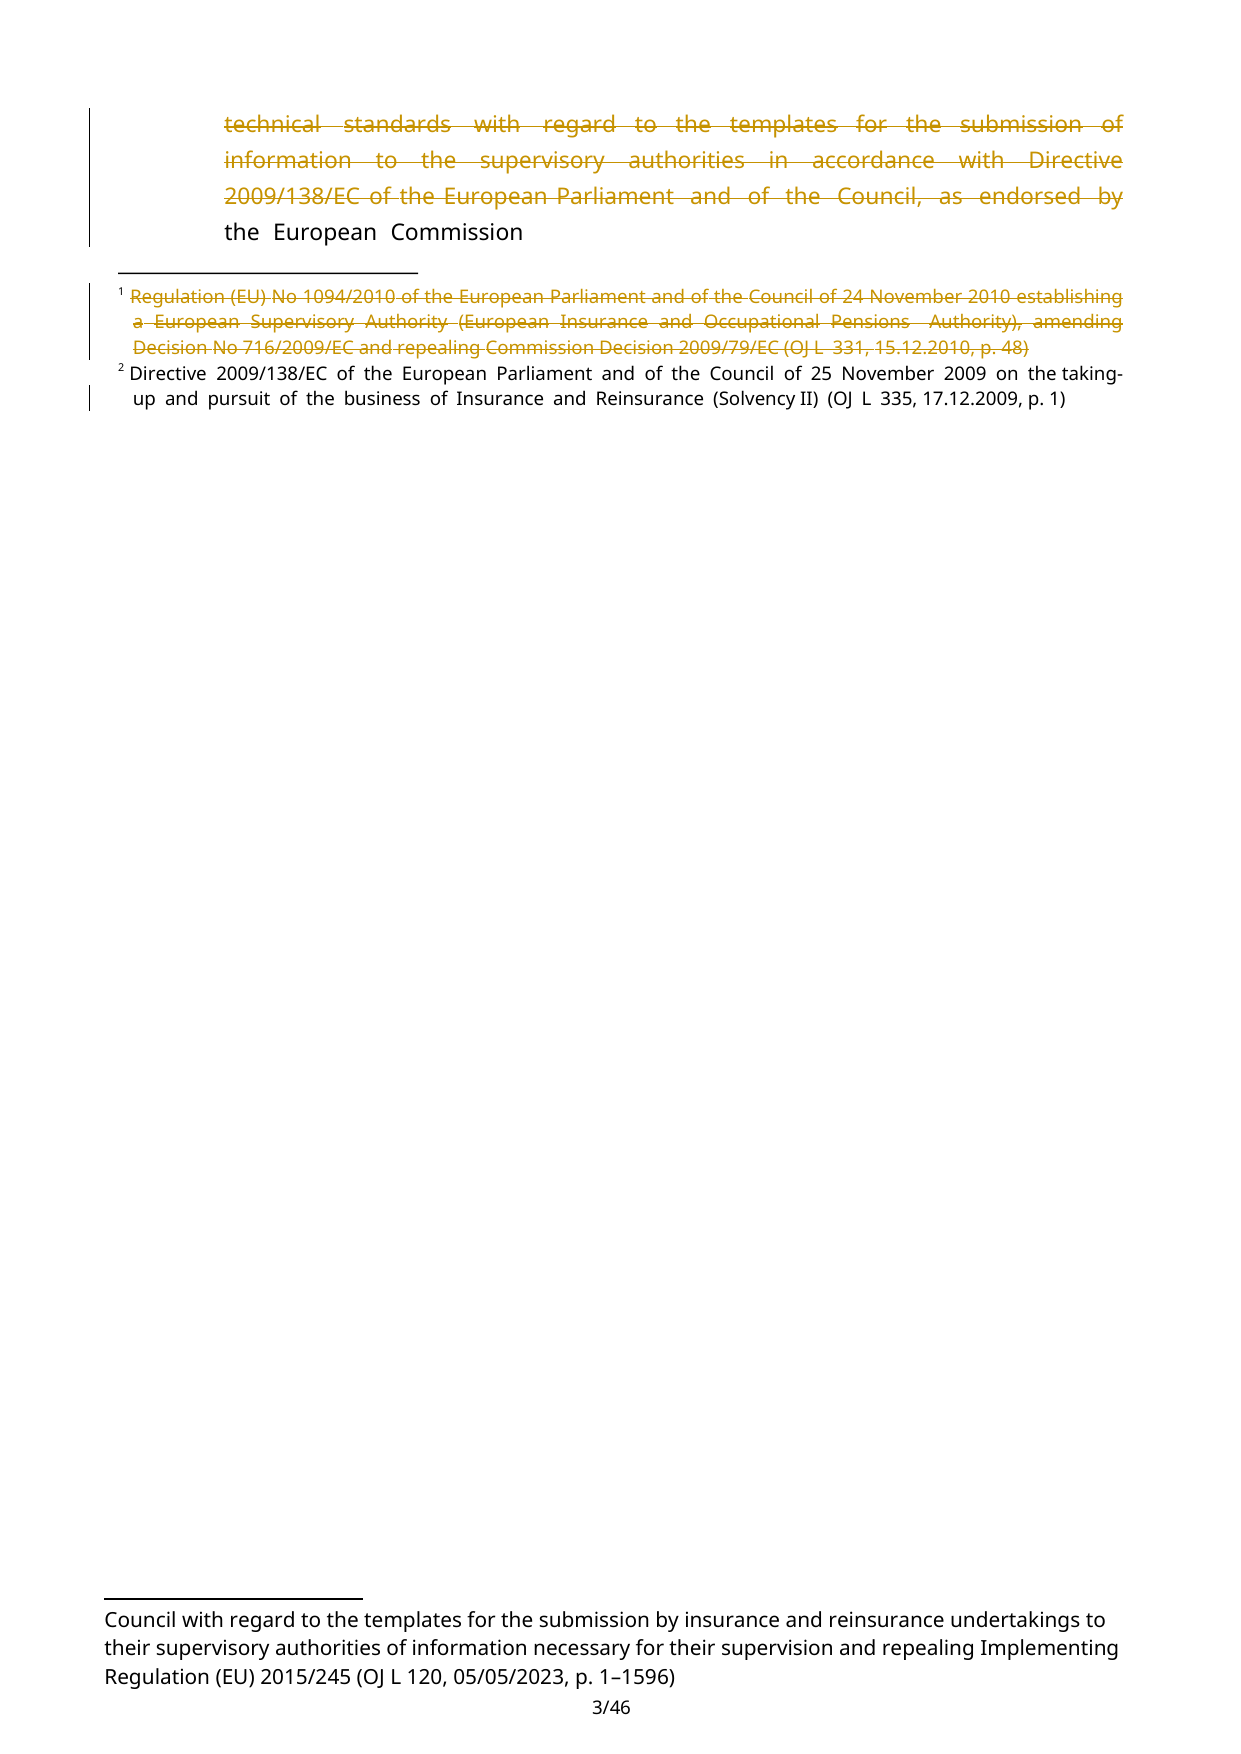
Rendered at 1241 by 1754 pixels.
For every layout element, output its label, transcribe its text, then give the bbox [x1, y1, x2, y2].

text 2 Directive 2009/138/EC of the European Parliament and of the Council of 25 November 2009 on the taking-up and pursuit of the business of Insurance and Reinsurance (Solvency II) (OJ L 335, 17.12.2009, p. 1) [118, 360, 1123, 411]
text 1 [118, 283, 1123, 360]
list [155, 108, 1123, 247]
